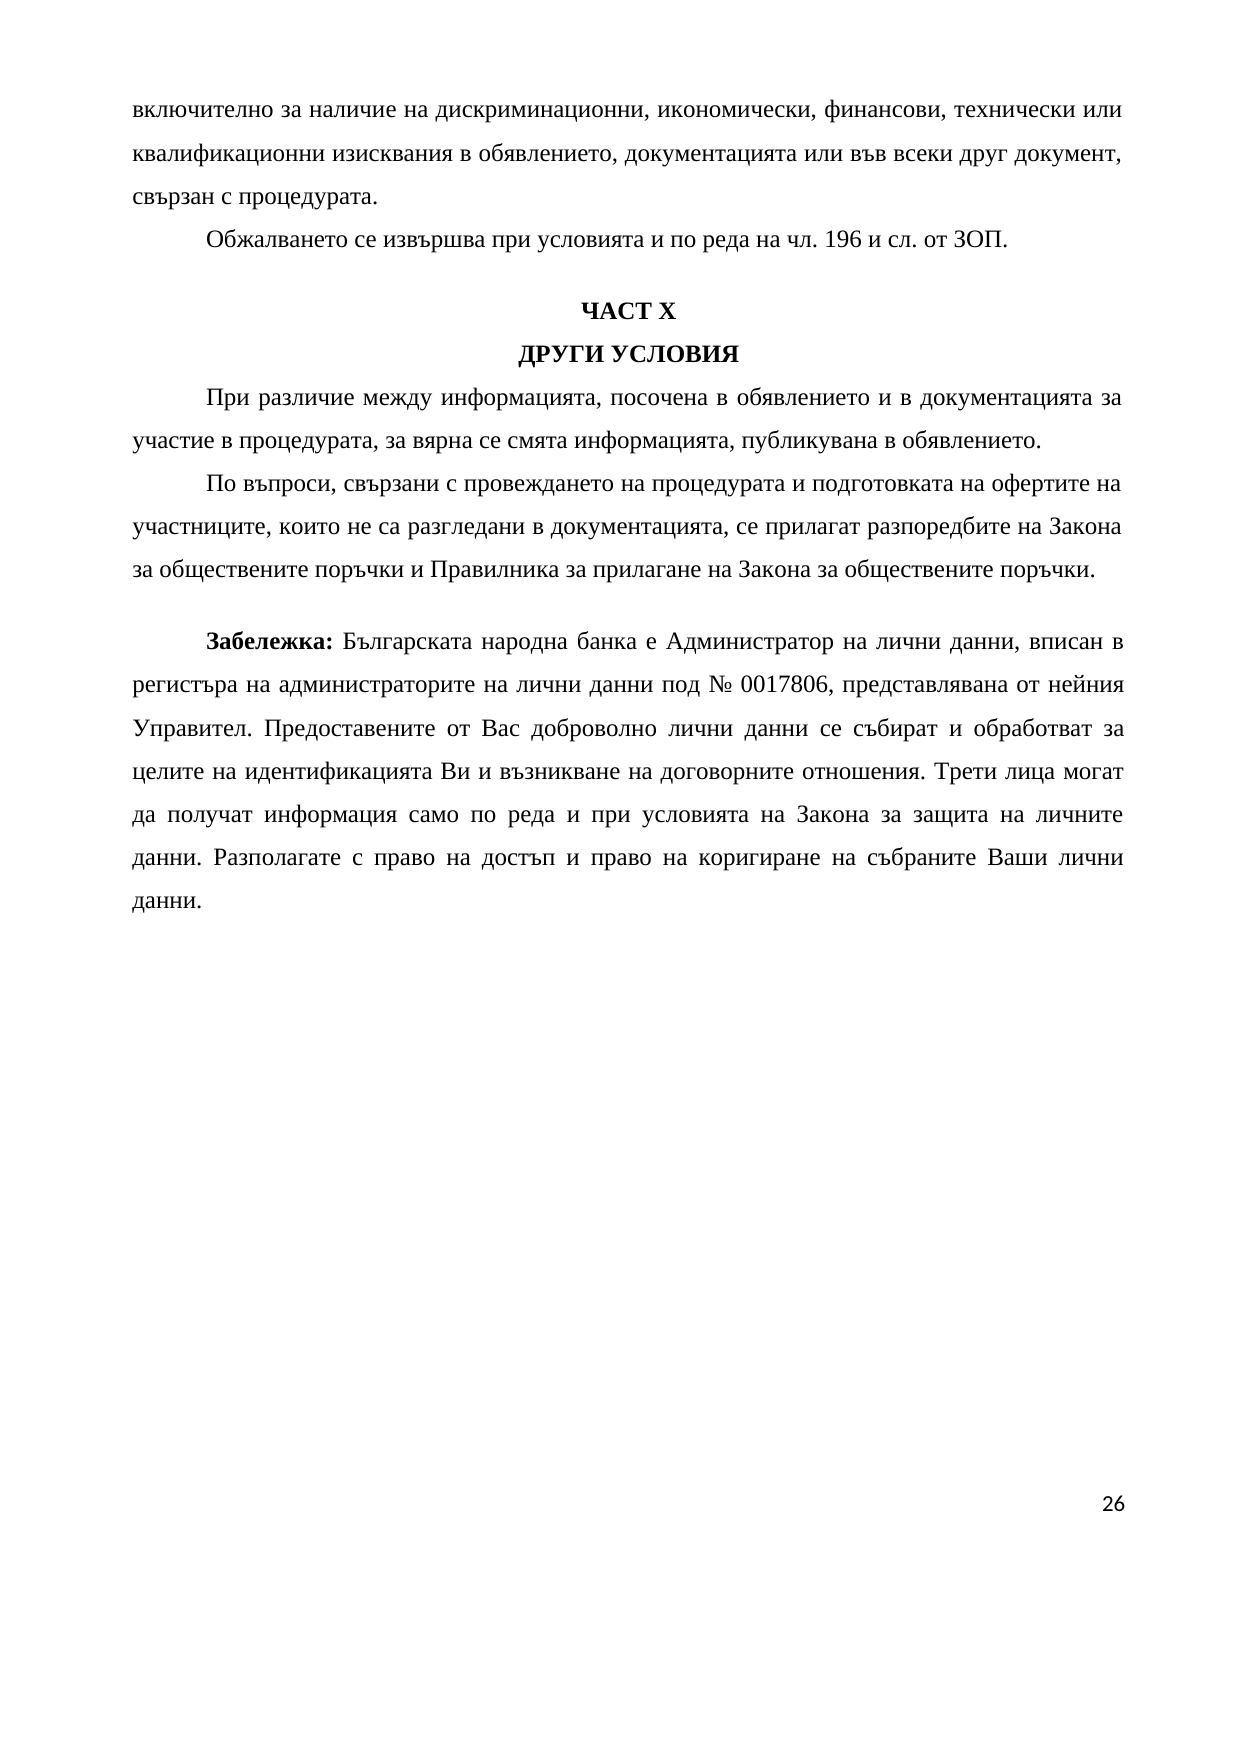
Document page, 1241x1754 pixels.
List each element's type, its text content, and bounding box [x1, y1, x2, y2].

text При различие между информацията, посочена в обявлението и в документацията за участие в процедурата, за вярна се смята информацията, публикувана в обявлението. [132, 382, 1123, 454]
text Забележка: Българската народна банка е Администратор на лични данни, вписан в регистъра на администраторите на лични данни под № 0017806, представлявана от нейния Управител. Предоставените от Вас доброволно лични данни се събират и обработват за целите на идентификацията Ви и възникване на договорните отношения. Трети лица могат да получат информация само по реда и при условията на Закона за защита на личните данни. Разполагате с право на достъп и право на коригиране на събраните Ваши лични данни. [132, 626, 1125, 914]
subtitle ДРУГИ УСЛОВИЯ [132, 339, 1125, 368]
subtitle ЧАСТ Х [132, 296, 1125, 324]
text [132, 94, 1123, 209]
text Обжалването се извършва при условията и по реда на чл. 196 и сл. от ЗОП. [132, 224, 1125, 253]
text По въпроси, свързани с провеждането на процедурата и подготовката на офертите на участниците, които не са разгледани в документацията, се прилагат разпоредбите на Закона за обществените поръчки и Правилника за прилагане на Закона за обществените поръчки. [132, 468, 1123, 583]
